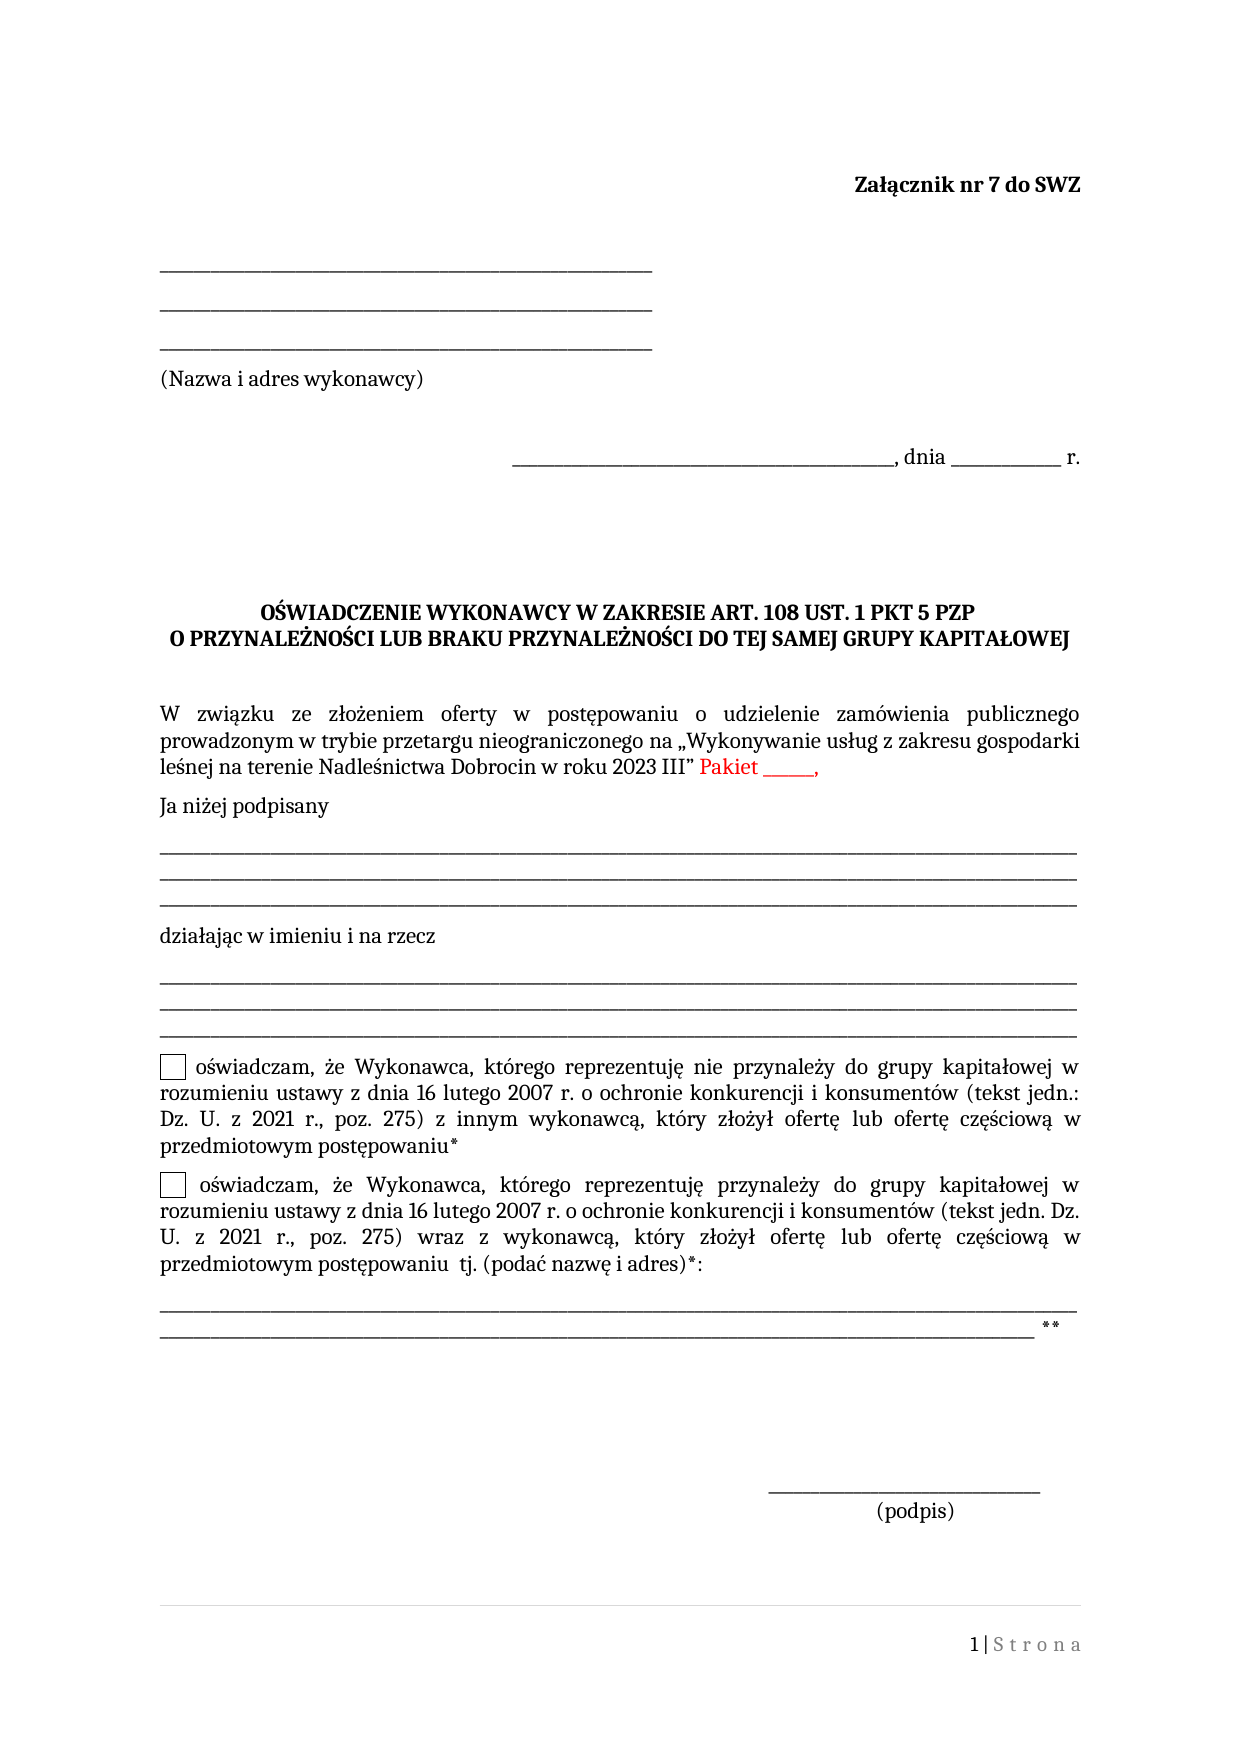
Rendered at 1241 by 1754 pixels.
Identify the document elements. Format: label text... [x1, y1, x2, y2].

text oświadczam, że Wykonawca, którego reprezentuję przynależy do grupy kapitałowej w rozumieniu ustawy z dnia 16 lutego 2007 r. o ochronie konkurencji i konsumentów (tekst jedn. Dz. U. z 2021 r., poz. 275) wraz z wykonawcą, który złożył ofertę lub ofertę częściową w przedmiotowym postępowaniu tj. (podać nazwę i adres)*: [159, 1171, 1081, 1277]
text __________________________________________________________ [159, 327, 1081, 354]
text ____________________________________________________________________________________________________________________________________________________________________________________________________________________________________________________________________________________________________________________________________ [159, 962, 1081, 1041]
text __________________________________________________________ [159, 288, 1081, 315]
text __________________________________________________________ [159, 250, 1081, 276]
text ____________________________________________________________________________________________________________________________________________________________________________________________________________________________________________________________________________________________________________________________________ [159, 831, 1081, 911]
text W związku ze złożeniem oferty w postępowaniu o udzielenie zamówienia publicznego prowadzonym w trybie przetargu nieograniczonego na „Wykonywanie usług z zakresu gospodarki leśnej na terenie Nadleśnictwa Dobrocin w roku 2023 III” Pakiet ______, [159, 701, 1081, 780]
text Ja niżej podpisany [159, 793, 1081, 819]
text działając w imieniu i na rzecz [159, 923, 1081, 949]
text ________________________________ (podpis) [750, 1471, 1081, 1524]
text oświadczam, że Wykonawca, którego reprezentuję nie przynależy do grupy kapitałowej w rozumieniu ustawy z dnia 16 lutego 2007 r. o ochronie konkurencji i konsumentów (tekst jedn.: Dz. U. z 2021 r., poz. 275) z innym wykonawcą, który złożył ofertę lub ofertę częściową w przedmiotowym postępowaniu* [159, 1053, 1081, 1159]
text Załącznik nr 7 do SWZ [159, 172, 1081, 198]
text (Nazwa i adres wykonawcy) [159, 366, 1081, 393]
text ___________________________________________________________________________________________________________________________________________________________________________________________________________________ ** [159, 1289, 1081, 1342]
text OŚWIADCZENIE WYKONAWCY W ZAKRESIE ART. 108 UST. 1 PKT 5 PZP O PRZYNALEŻNOŚCI LUB BRAKU PRZYNALEŻNOŚCI DO TEJ SAMEJ GRUPY KAPITAŁOWEJ [159, 599, 1081, 652]
text _____________________________________________, dnia _____________ r. [159, 444, 1081, 470]
